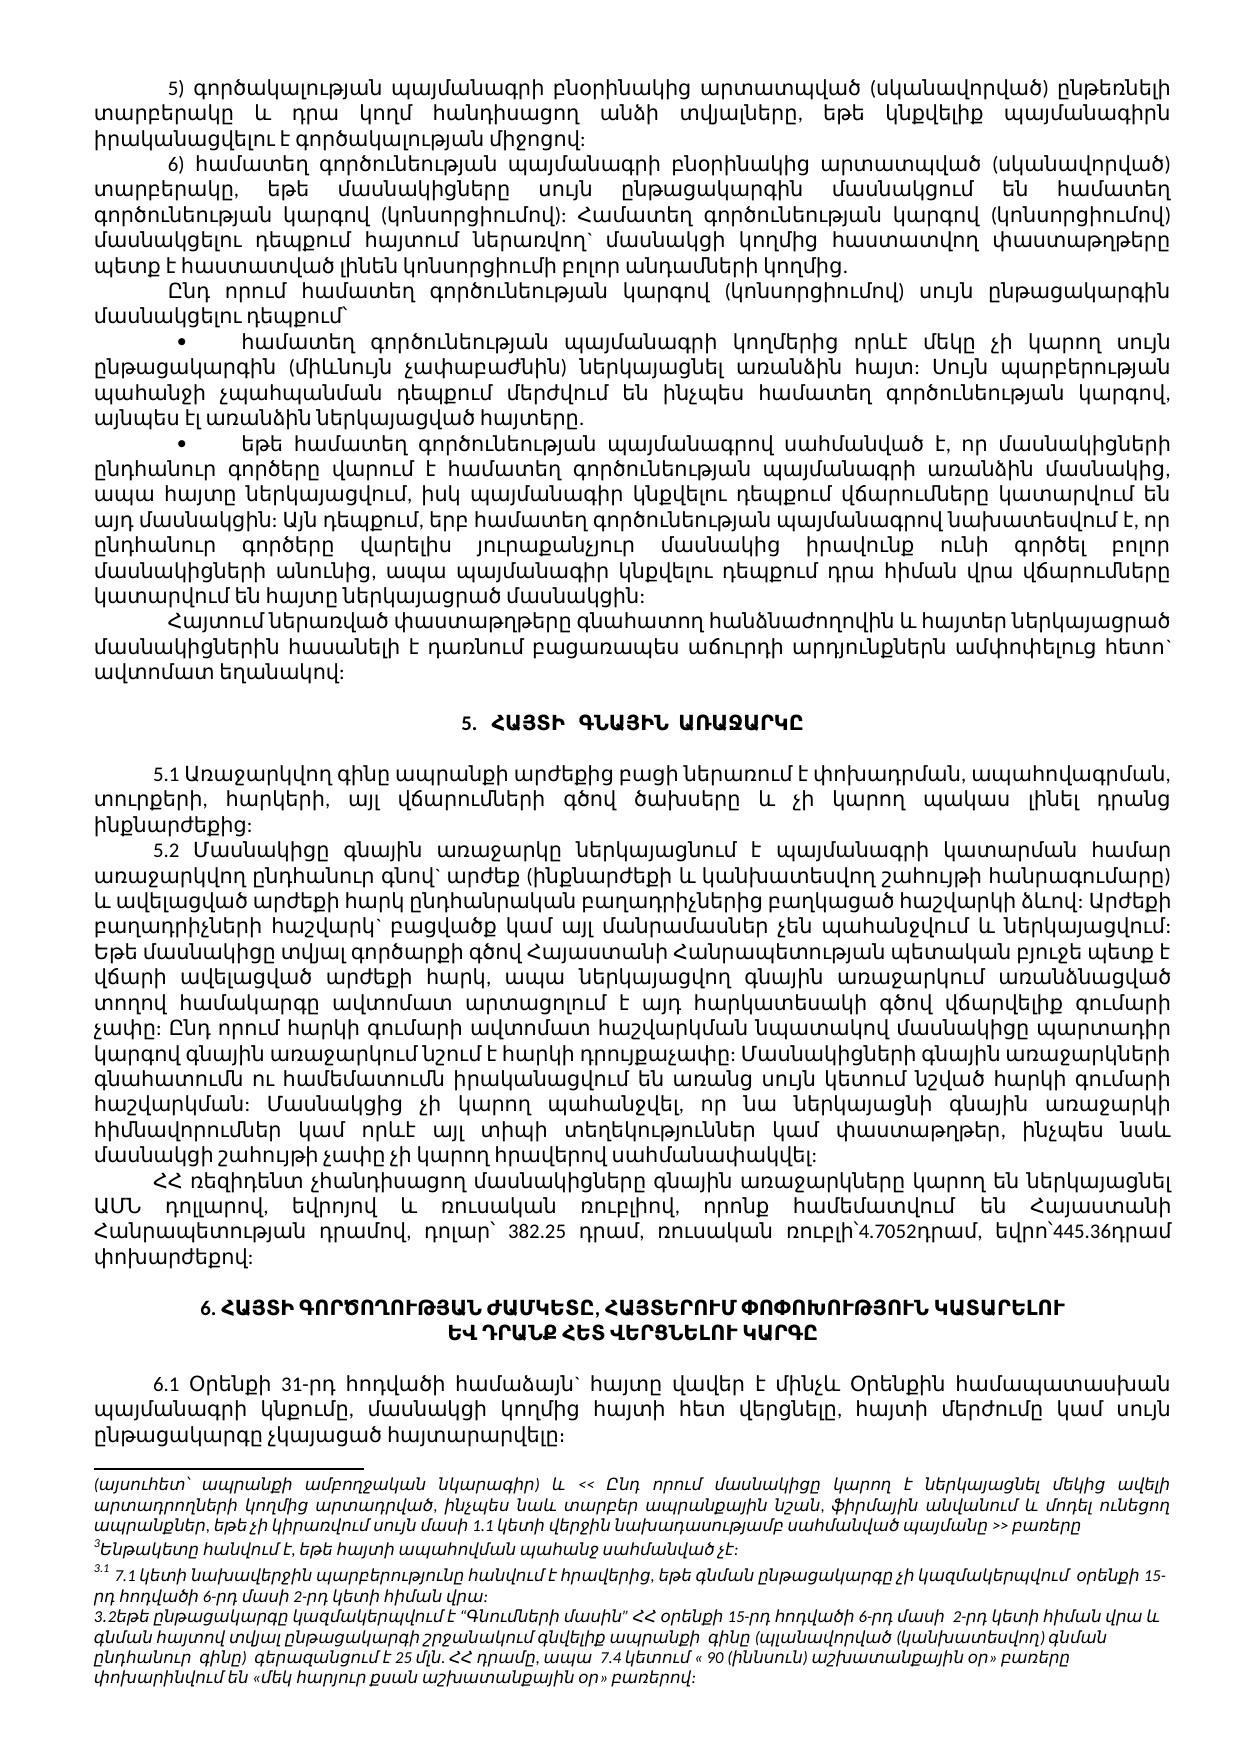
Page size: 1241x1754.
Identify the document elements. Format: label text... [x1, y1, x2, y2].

text 5) գործակալության պայմանագրի բնօրինակից արտատպված (սկանավորված) ընթեռնելի տարբերակը և դրա կողմ հանդիսացող անձի տվյալները, եթե կնքվելիք պայմանագիրն իրականացվելու է գործակալության միջոցով: [94, 75, 1171, 151]
text 5. ՀԱՅՏԻ ԳՆԱՅԻՆ ԱՌԱՋԱՐԿԸ [94, 710, 1171, 736]
text 6.1 Օրենքի 31-րդ հոդվածի համաձայն` հայտը վավեր է մինչև Օրենքին համապատասխան պայմանագրի կնքումը, մասնակցի կողմից հայտի հետ վերցնելը, հայտի մերժումը կամ սույն ընթացակարգը չկայացած հայտարարվելը։ [94, 1371, 1171, 1447]
list եթե համատեղ գործունեության պայմանագրով սահմանված է, որ մասնակիցների ընդհանուր գործերը վարում է համատեղ գործունեության պայմանագրի առանձին մասնակից, ապա հայտը ներկայացվում, իսկ պայմանագիր կնքվելու դեպքում վճարումները կատարվում են այդ մասնակցին: Այն դեպքում, երբ համատեղ գործունեության պայմանագրով նախատեսվում է, որ ընդհանուր գործերը վարելիս յուրաքանչյուր մասնակից իրավունք ունի գործել բոլոր մասնակիցների անունից, ապա պայմանագիր կնքվելու դեպքում դրա հիման վրա վճարումները կատարվում են հայտը ներկայացրած մասնակցին: [94, 431, 1171, 609]
text ՀՀ ռեզիդենտ չհանդիսացող մասնակիցները գնային առաջարկները կարող են ներկայացնել ԱՄՆ դոլլարով, եվրոյով և ռուսական ռուբլիով, որոնք համեմատվում են Հայաստանի Հանրապետության դրամով, դոլար՝ 382.25 դրամ, ռուսական ռուբլի՝4.7052դրամ, եվրո՝445.36դրամ փոխարժեքով: [94, 1168, 1171, 1269]
text 6) համատեղ գործունեության պայմանագրի բնօրինակից արտատպված (սկանավորված) տարբերակը, եթե մասնակիցները սույն ընթացակարգին մասնակցում են համատեղ գործունեության կարգով (կոնսորցիումով): Համատեղ գործունեության կարգով (կոնսորցիումով) մասնակցելու դեպքում հայտում ներառվող` մասնակցի կողմից հաստատվող փաստաթղթերը պետք է հաստատված լինեն կոնսորցիումի բոլոր անդամների կողմից. [94, 151, 1171, 278]
list համատեղ գործունեության պայմանագրի կողմերից որևէ մեկը չի կարող սույն ընթացակարգին (միևնույն չափաբաժնին) ներկայացնել առանձին հայտ: Սույն պարբերության պահանջի չպահպանման դեպքում մերժվում են ինչպես համատեղ գործունեության կարգով, այնպես էլ առանձին ներկայացված հայտերը. [94, 329, 1171, 431]
text 5.2 Մասնակիցը գնային առաջարկը ներկայացնում է պայմանագրի կատարման համար առաջարկվող ընդհանուր գնով` արժեք (ինքնարժեքի և կանխատեսվող շահույթի հանրագումարը) և ավելացված արժեքի հարկ ընդհանրական բաղադրիչներից բաղկացած հաշվարկի ձևով: Արժեքի բաղադրիչների հաշվարկ` բացվածք կամ այլ մանրամասներ չեն պահանջվում և ներկայացվում: Եթե մասնակիցը տվյալ գործարքի գծով Հայաստանի Հանրապետության պետական բյուջե պետք է վճարի ավելացված արժեքի հարկ, ապա ներկայացվող գնային առաջարկում առանձնացված տողով համակարգը ավտոմատ արտացոլում է այդ հարկատեսակի գծով վճարվելիք գումարի չափը: Ընդ որում հարկի գումարի ավտոմատ հաշվարկման նպատակով մասնակիցը պարտադիր կարգով գնային առաջարկում նշում է հարկի դրույքաչափը: Մասնակիցների գնային առաջարկների գնահատումն ու համեմատումն իրականացվում են առանց սույն կետում նշված հարկի գումարի հաշվարկման: Մասնակցից չի կարող պահանջվել, որ նա ներկայացնի գնային առաջարկի հիմնավորումներ կամ որևէ այլ տիպի տեղեկություններ կամ փաստաթղթեր, ինչպես նաև մասնակցի շահույթի չափը չի կարող հրավերով սահմանափակվել: [94, 837, 1171, 1168]
text ԵՎ ԴՐԱՆՔ ՀԵՏ ՎԵՐՑՆԵԼՈՒ ԿԱՐԳԸ [94, 1320, 1171, 1346]
text 6. ՀԱՅՏԻ ԳՈՐԾՈՂՈՒԹՅԱՆ ԺԱՄԿԵՏԸ, ՀԱՅՏԵՐՈՒՄ ՓՈՓՈԽՈՒԹՅՈՒՆ ԿԱՏԱՐԵԼՈՒ [94, 1295, 1171, 1320]
text Ընդ որում համատեղ գործունեության կարգով (կոնսորցիումով) սույն ընթացակարգին մասնակցելու դեպքում՝ [94, 278, 1171, 329]
text 5.1 Առաջարկվող գինը ապրանքի արժեքից բացի ներառում է փոխադրման, ապահովագրման, տուրքերի, հարկերի, այլ վճարումների գծով ծախսերը և չի կարող պակաս լինել դրանց ինքնարժեքից: [94, 761, 1171, 837]
text Հայտում ներառված փաստաթղթերը գնահատող հանձնաժողովին և հայտեր ներկայացրած մասնակիցներին հասանելի է դառնում բացառապես աճուրդի արդյունքներն ամփոփելուց հետո` ավտոմատ եղանակով: [94, 609, 1171, 685]
